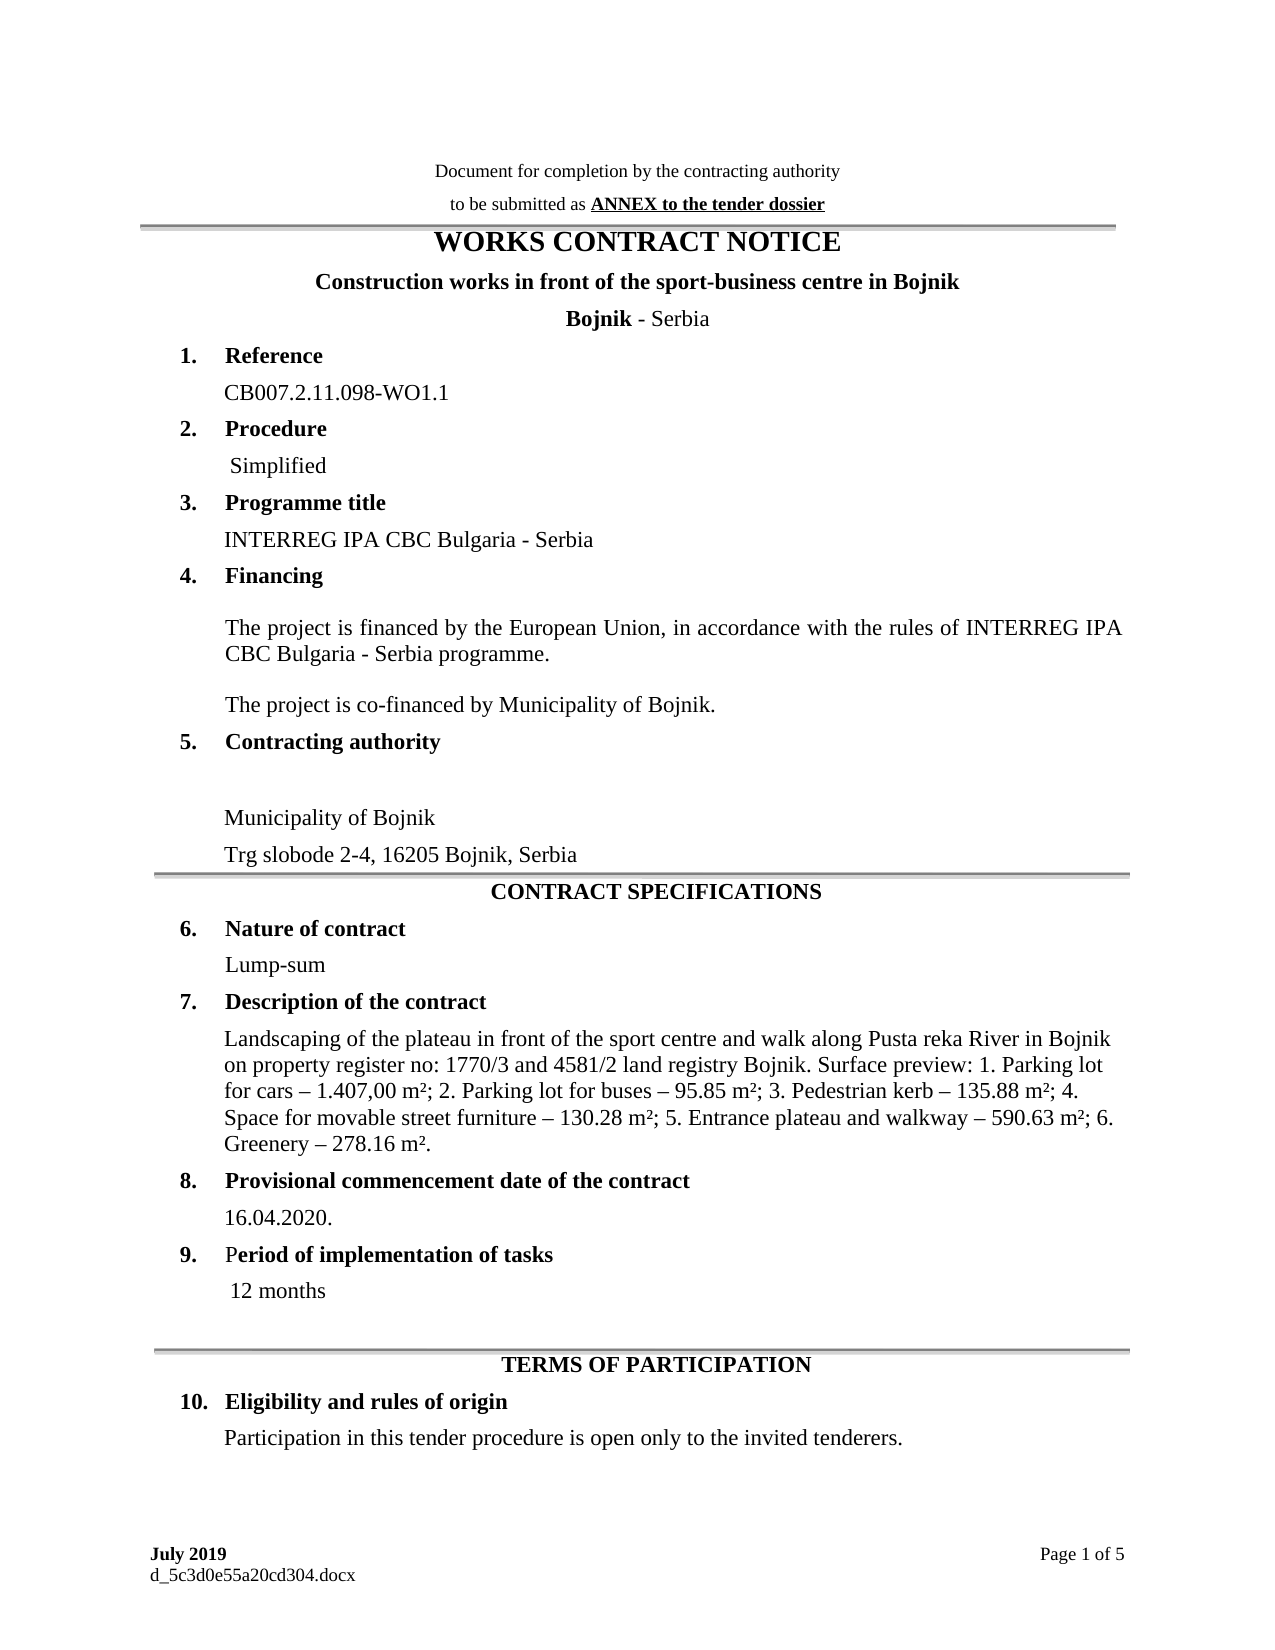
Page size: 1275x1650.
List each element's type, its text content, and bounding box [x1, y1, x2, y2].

text CONTRACT SPECIFICATIONS [187, 879, 1125, 904]
subtitle Period of implementation of tasks [179, 1241, 1125, 1267]
subtitle Provisional commencement date of the contract [179, 1167, 1125, 1193]
subtitle Description of the contract [179, 988, 1125, 1014]
subtitle Contracting authority [179, 728, 1125, 755]
subtitle Procedure [179, 415, 1125, 442]
subtitle Lump-sum [225, 951, 1125, 978]
subtitle Financing [179, 562, 1125, 589]
text Municipality of Bojnik [224, 804, 1125, 831]
text CB007.2.11.098-WO1.1 [224, 379, 1125, 405]
text TERMS OF PARTICIPATION [187, 1355, 1125, 1377]
text The project is co-financed by Municipality of Bojnik. [225, 692, 1125, 718]
subtitle Programme title [179, 489, 1125, 515]
subtitle Eligibility and rules of origin [179, 1388, 1125, 1414]
text WORKS CONTRACT NOTICE [150, 224, 1125, 258]
subtitle Reference [179, 342, 1125, 368]
text Bojnik - Serbia [150, 305, 1125, 331]
subtitle Participation in this tender procedure is open only to the invited tenderers. [224, 1424, 1125, 1451]
text 16.04.2020. [224, 1204, 1125, 1230]
subtitle INTERREG IPA CBC Bulgaria - Serbia [224, 526, 1125, 552]
subtitle Nature of contract [179, 914, 1125, 941]
text Landscaping of the plateau in front of the sport centre and walk along Pusta reka River in Bojnik on property register no: 1770/3 and 4581/2 land registry Bojnik. Surface preview: 1. Parking lot for cars – 1.407,00 m²; 2. Parking lot for buses – 95.85 m²; 3. Pedestrian kerb – 135.88 m²; 4. Space for movable street furniture – 130.28 m²; 5. Entrance plateau and walkway – 590.63 m²; 6. Greenery – 278.16 m². [224, 1025, 1125, 1157]
text Trg slobode 2-4, 16205 Bojnik, Serbia [224, 841, 1125, 867]
text The project is financed by the European Union, in accordance with the rules of INTERREG IPA CBC Bulgaria - Serbia programme. [225, 614, 1125, 667]
text Document for completion by the contracting authority [150, 160, 1125, 182]
text Construction works in front of the sport-business centre in Bojnik [150, 268, 1125, 295]
text to be submitted as ANNEX to the tender dossier [150, 192, 1125, 214]
subtitle Simplified [224, 452, 1125, 478]
text 12 months [224, 1277, 1125, 1304]
